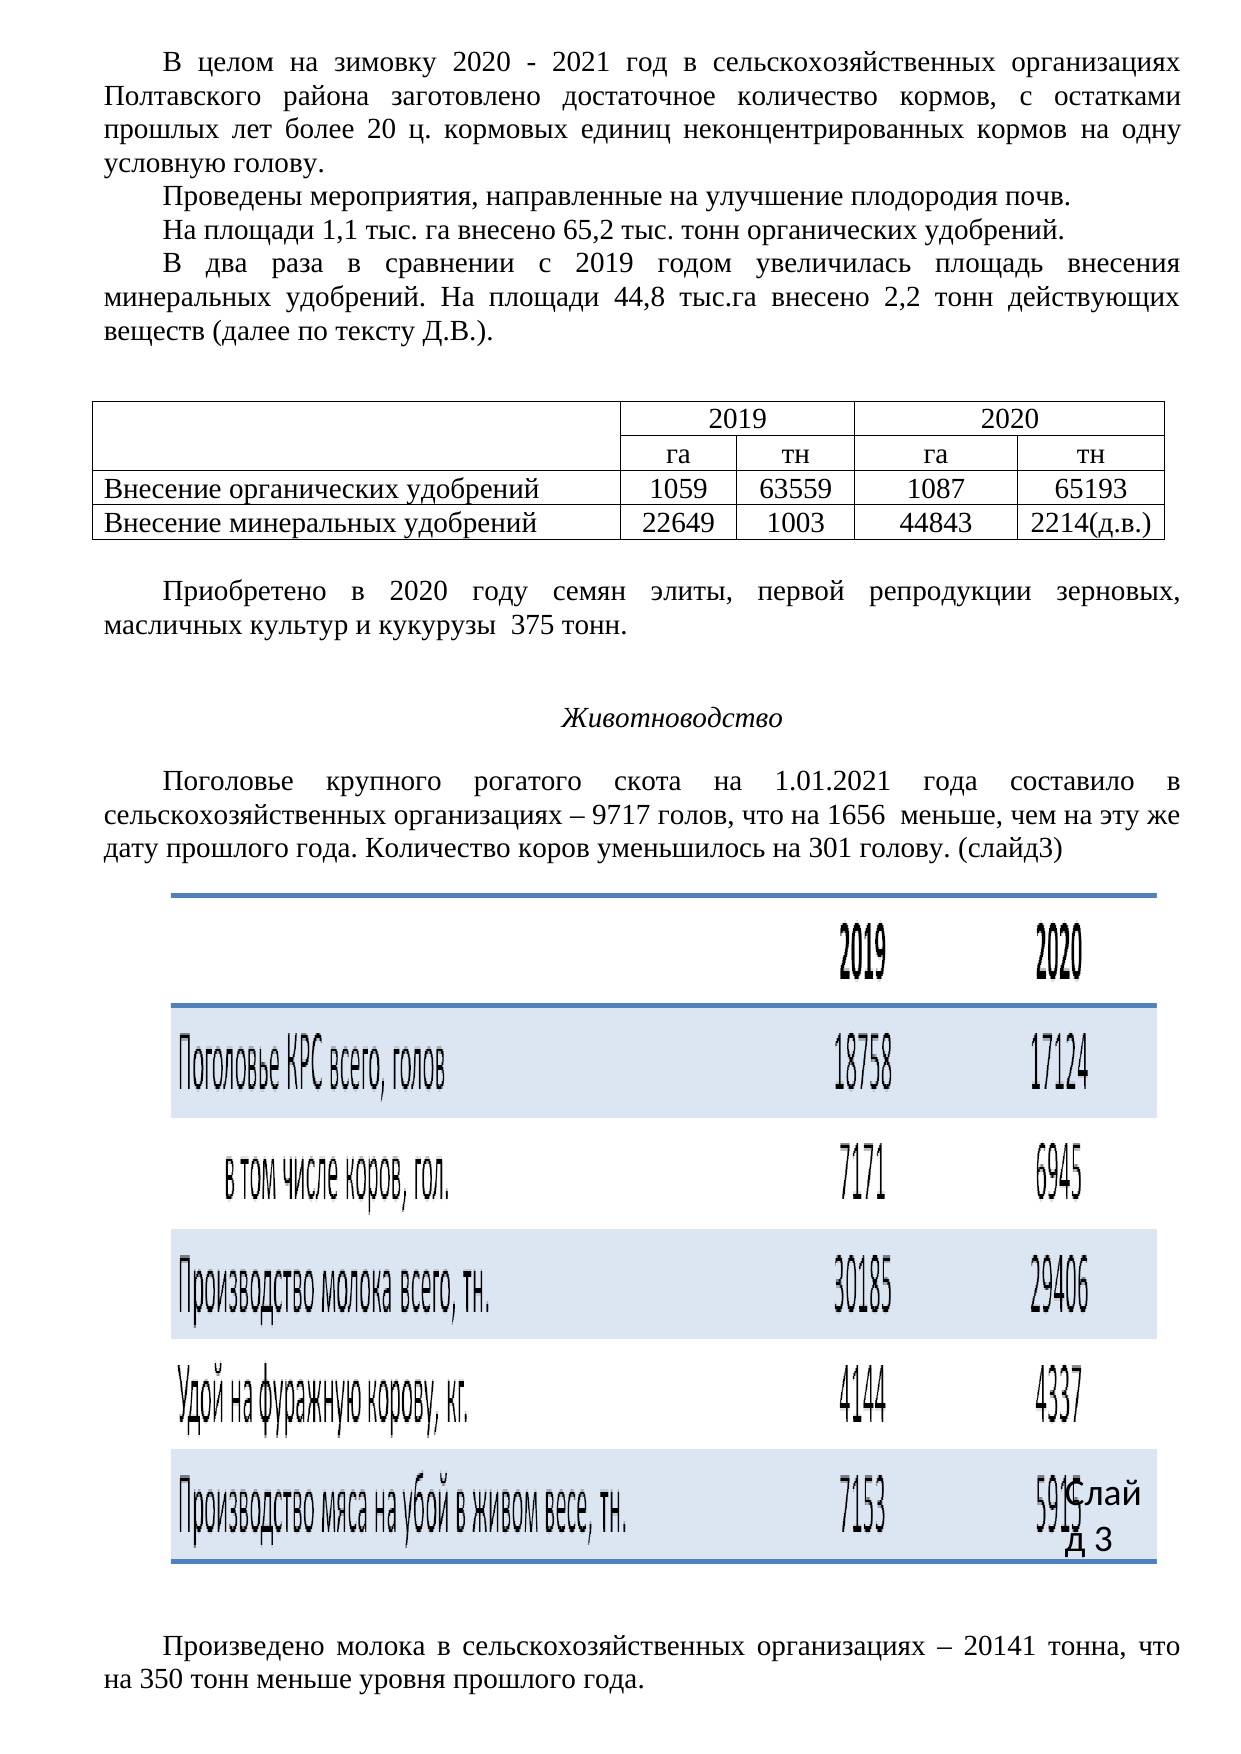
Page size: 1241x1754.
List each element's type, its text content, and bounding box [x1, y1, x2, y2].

table_cell 44843 [855, 505, 1017, 539]
table_cell 2214(д.в.) [1018, 505, 1164, 539]
table_cell 1003 [737, 505, 854, 539]
text Произведено молока в сельскохозяйственных организациях – 20141 тонна, что на 350 тонн меньше уровня прошлого года. [103, 1628, 1181, 1695]
table_cell 65193 [1018, 471, 1164, 504]
table_cell 1059 [621, 471, 736, 504]
table_header [93, 402, 620, 470]
text Поголовье крупного рогатого скота на 1.01.2021 года составило в сельскохозяйственных организациях – 9717 голов, что на 1656 меньше, чем на эту же дату прошлого года. Количество коров уменьшилось на 301 голову. (слайд3) [103, 763, 1181, 864]
table_cell га [855, 436, 1017, 470]
table_cell 1087 [855, 471, 1017, 504]
text Приобретено в 2020 году семян элиты, первой репродукции зерновых, масличных культур и кукурузы 375 тонн. [103, 573, 1181, 641]
list Животноводство [162, 700, 1181, 733]
text В два раза в сравнении с 2019 годом увеличилась площадь внесения минеральных удобрений. На площади 44,8 тыс.га внесено 2,2 тонн действующих веществ (далее по тексту Д.В.). [103, 246, 1181, 346]
table_cell тн [1018, 436, 1164, 470]
table_cell 22649 [621, 505, 736, 539]
table_cell Внесение минеральных удобрений [93, 505, 620, 539]
table_header 2020 [855, 402, 1164, 435]
table_cell га [621, 436, 736, 470]
picture [162, 864, 1165, 1594]
table_header 2019 [621, 402, 854, 435]
table_cell тн [737, 436, 854, 470]
table_cell Внесение органических удобрений [93, 471, 620, 504]
table_cell 63559 [737, 471, 854, 504]
text На площади 1,1 тыс. га внесено 65,2 тыс. тонн органических удобрений. [103, 212, 1181, 246]
text В целом на зимовку 2020 - 2021 год в сельскохозяйственных организациях Полтавского района заготовлено достаточное количество кормов, с остатками прошлых лет более 20 ц. кормовых единиц неконцентрированных кормов на одну условную голову. [103, 44, 1181, 178]
text Проведены мероприятия, направленные на улучшение плодородия почв. [103, 178, 1181, 212]
